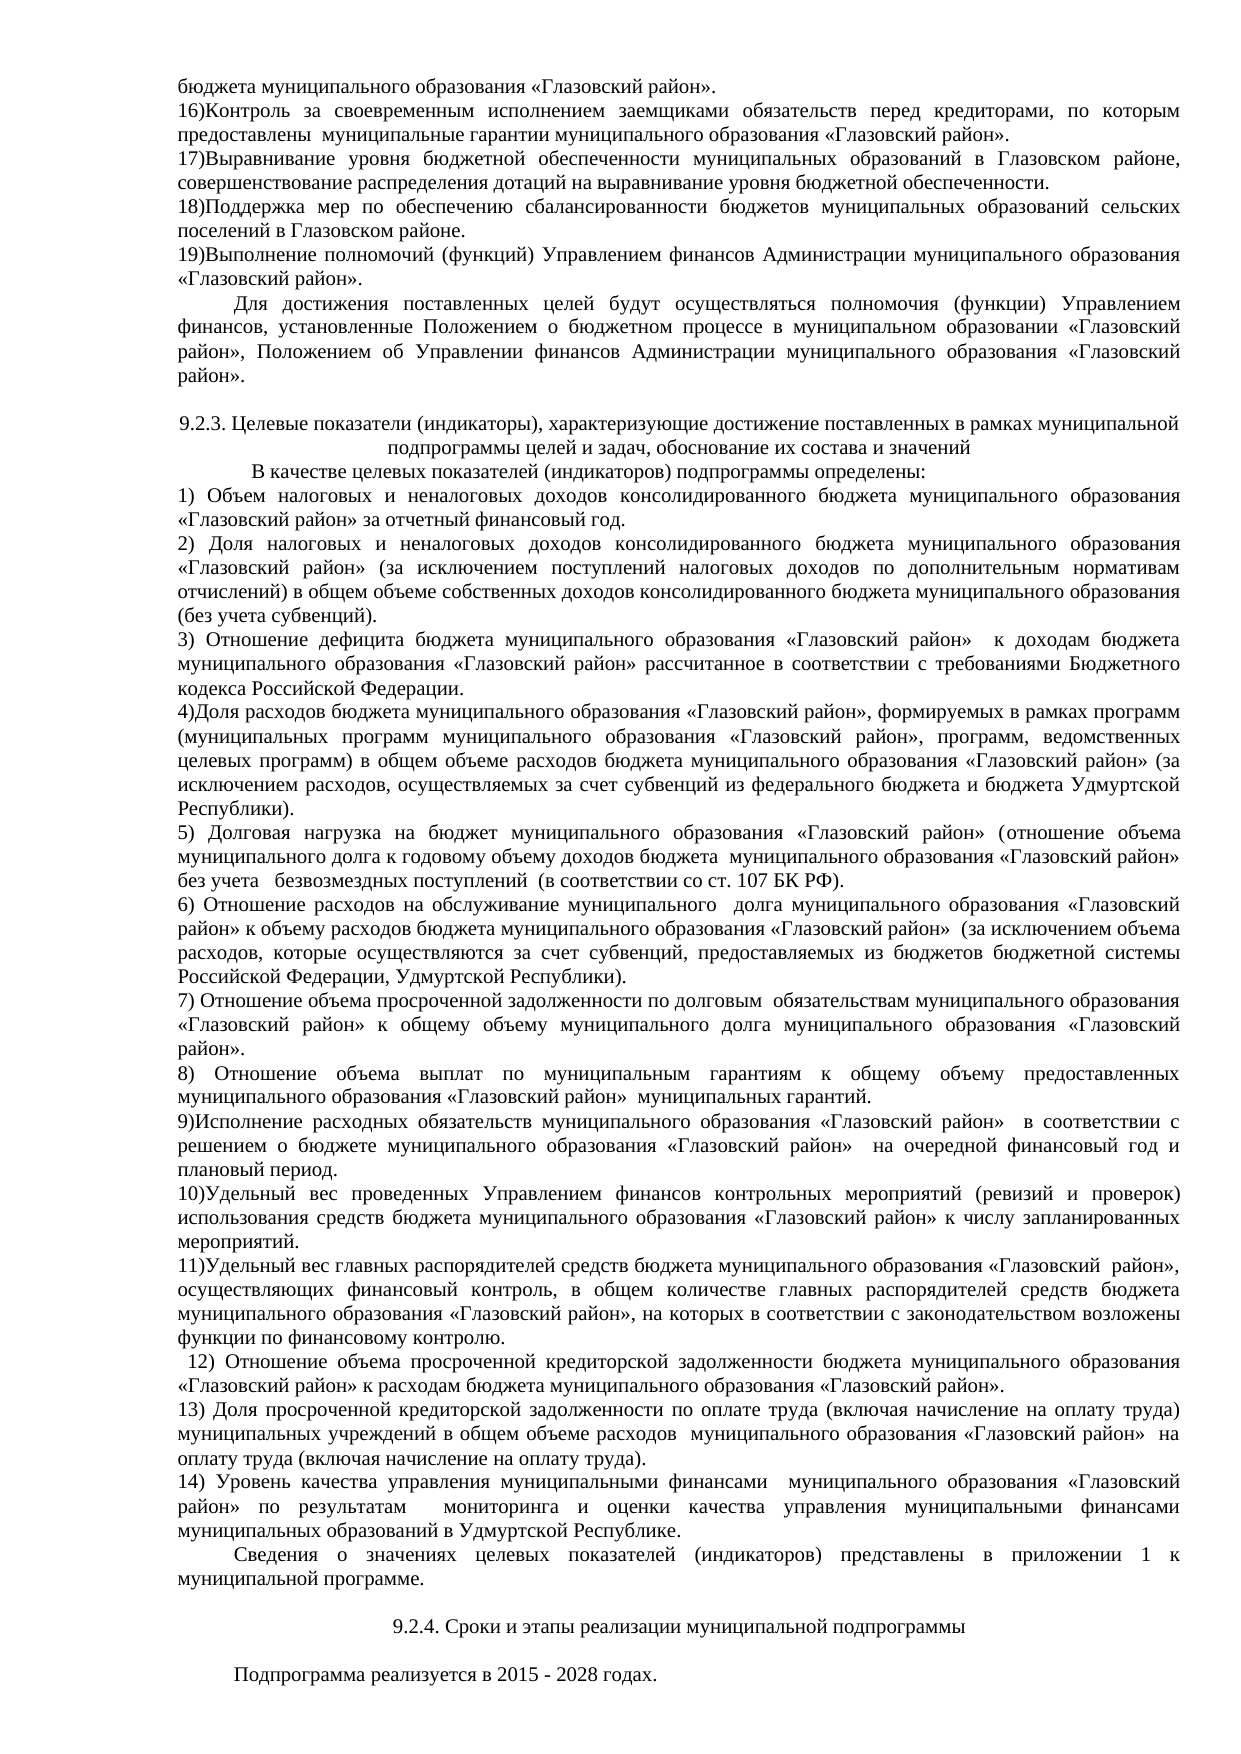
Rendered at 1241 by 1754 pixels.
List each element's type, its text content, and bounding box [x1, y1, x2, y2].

text 19)Выполнение полномочий (функций) Управлением финансов Администрации муниципального образования «Глазовский район». [177, 242, 1181, 290]
text 3) Отношение дефицита бюджета муниципального образования «Глазовский район» к доходам бюджета муниципального образования «Глазовский район» рассчитанное в соответствии с требованиями Бюджетного кодекса Российской Федерации. [177, 627, 1181, 699]
text 10)Удельный вес проведенных Управлением финансов контрольных мероприятий (ревизий и проверок) использования средств бюджета муниципального образования «Глазовский район» к числу запланированных мероприятий. [177, 1181, 1181, 1253]
text 9.2.4. Сроки и этапы реализации муниципальной подпрограммы [177, 1614, 1181, 1638]
text В качестве целевых показателей (индикаторов) подпрограммы определены: [177, 459, 1181, 483]
text Для достижения поставленных целей будут осуществляться полномочия (функции) Управлением финансов, установленные Положением о бюджетном процессе в муниципальном образовании «Глазовский район», Положением об Управлении финансов Администрации муниципального образования «Глазовский район». [177, 290, 1181, 387]
text 17)Выравнивание уровня бюджетной обеспеченности муниципальных образований в Глазовском районе, совершенствование распределения дотаций на выравнивание уровня бюджетной обеспеченности. [177, 146, 1181, 194]
text 7) Отношение объема просроченной задолженности по долговым обязательствам муниципального образования «Глазовский район» к общему объему муниципального долга муниципального образования «Глазовский район». [177, 988, 1181, 1060]
text 11)Удельный вес главных распорядителей средств бюджета муниципального образования «Глазовский район», осуществляющих финансовый контроль, в общем количестве главных распорядителей средств бюджета муниципального образования «Глазовский район», на которых в соответствии с законодательством возложены функции по финансовому контролю. [177, 1253, 1181, 1349]
text 9)Исполнение расходных обязательств муниципального образования «Глазовский район» в соответствии с решением о бюджете муниципального образования «Глазовский район» на очередной финансовый год и плановый период. [177, 1108, 1181, 1181]
text 1) Объем налоговых и неналоговых доходов консолидированного бюджета муниципального образования «Глазовский район» за отчетный финансовый год. [177, 483, 1181, 531]
text 9.2.3. Целевые показатели (индикаторы), характеризующие достижение поставленных в рамках муниципальной подпрограммы целей и задач, обоснование их состава и значений [177, 411, 1181, 459]
text 16)Контроль за своевременным исполнением заемщиками обязательств перед кредиторами, по которым предоставлены муниципальные гарантии муниципального образования «Глазовский район». [177, 98, 1181, 146]
text 18)Поддержка мер по обеспечению сбалансированности бюджетов муниципальных образований сельских поселений в Глазовском районе. [177, 194, 1181, 242]
text Сведения о значениях целевых показателей (индикаторов) представлены в приложении 1 к муниципальной программе. [177, 1542, 1181, 1590]
text Подпрограмма реализуется в 2015 - 2028 годах. [177, 1662, 1181, 1686]
text 5) Долговая нагрузка на бюджет муниципального образования «Глазовский район» (отношение объема муниципального долга к годовому объему доходов бюджета муниципального образования «Глазовский район» без учета безвозмездных поступлений (в соответствии со ст. 107 БК РФ). [177, 820, 1181, 892]
text 12) Отношение объема просроченной кредиторской задолженности бюджета муниципального образования «Глазовский район» к расходам бюджета муниципального образования «Глазовский район». [177, 1349, 1181, 1397]
text 2) Доля налоговых и неналоговых доходов консолидированного бюджета муниципального образования «Глазовский район» (за исключением поступлений налоговых доходов по дополнительным нормативам отчислений) в общем объеме собственных доходов консолидированного бюджета муниципального образования (без учета субвенций). [177, 531, 1181, 627]
text 4)Доля расходов бюджета муниципального образования «Глазовский район», формируемых в рамках программ (муниципальных программ муниципального образования «Глазовский район», программ, ведомственных целевых программ) в общем объеме расходов бюджета муниципального образования «Глазовский район» (за исключением расходов, осуществляемых за счет субвенций из федерального бюджета и бюджета Удмуртской Республики). [177, 699, 1181, 820]
text 14) Уровень качества управления муниципальными финансами муниципального образования «Глазовский район» по результатам мониторинга и оценки качества управления муниципальными финансами муниципальных образований в Удмуртской Республике. [177, 1469, 1181, 1542]
text 8) Отношение объема выплат по муниципальным гарантиям к общему объему предоставленных муниципального образования «Глазовский район» муниципальных гарантий. [177, 1060, 1181, 1108]
text 13) Доля просроченной кредиторской задолженности по оплате труда (включая начисление на оплату труда) муниципальных учреждений в общем объеме расходов муниципального образования «Глазовский район» на оплату труда (включая начисление на оплату труда). [177, 1397, 1181, 1469]
text 6) Отношение расходов на обслуживание муниципального долга муниципального образования «Глазовский район» к объему расходов бюджета муниципального образования «Глазовский район» (за исключением объема расходов, которые осуществляются за счет субвенций, предоставляемых из бюджетов бюджетной системы Российской Федерации, Удмуртской Республики). [177, 892, 1181, 988]
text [177, 74, 1181, 98]
